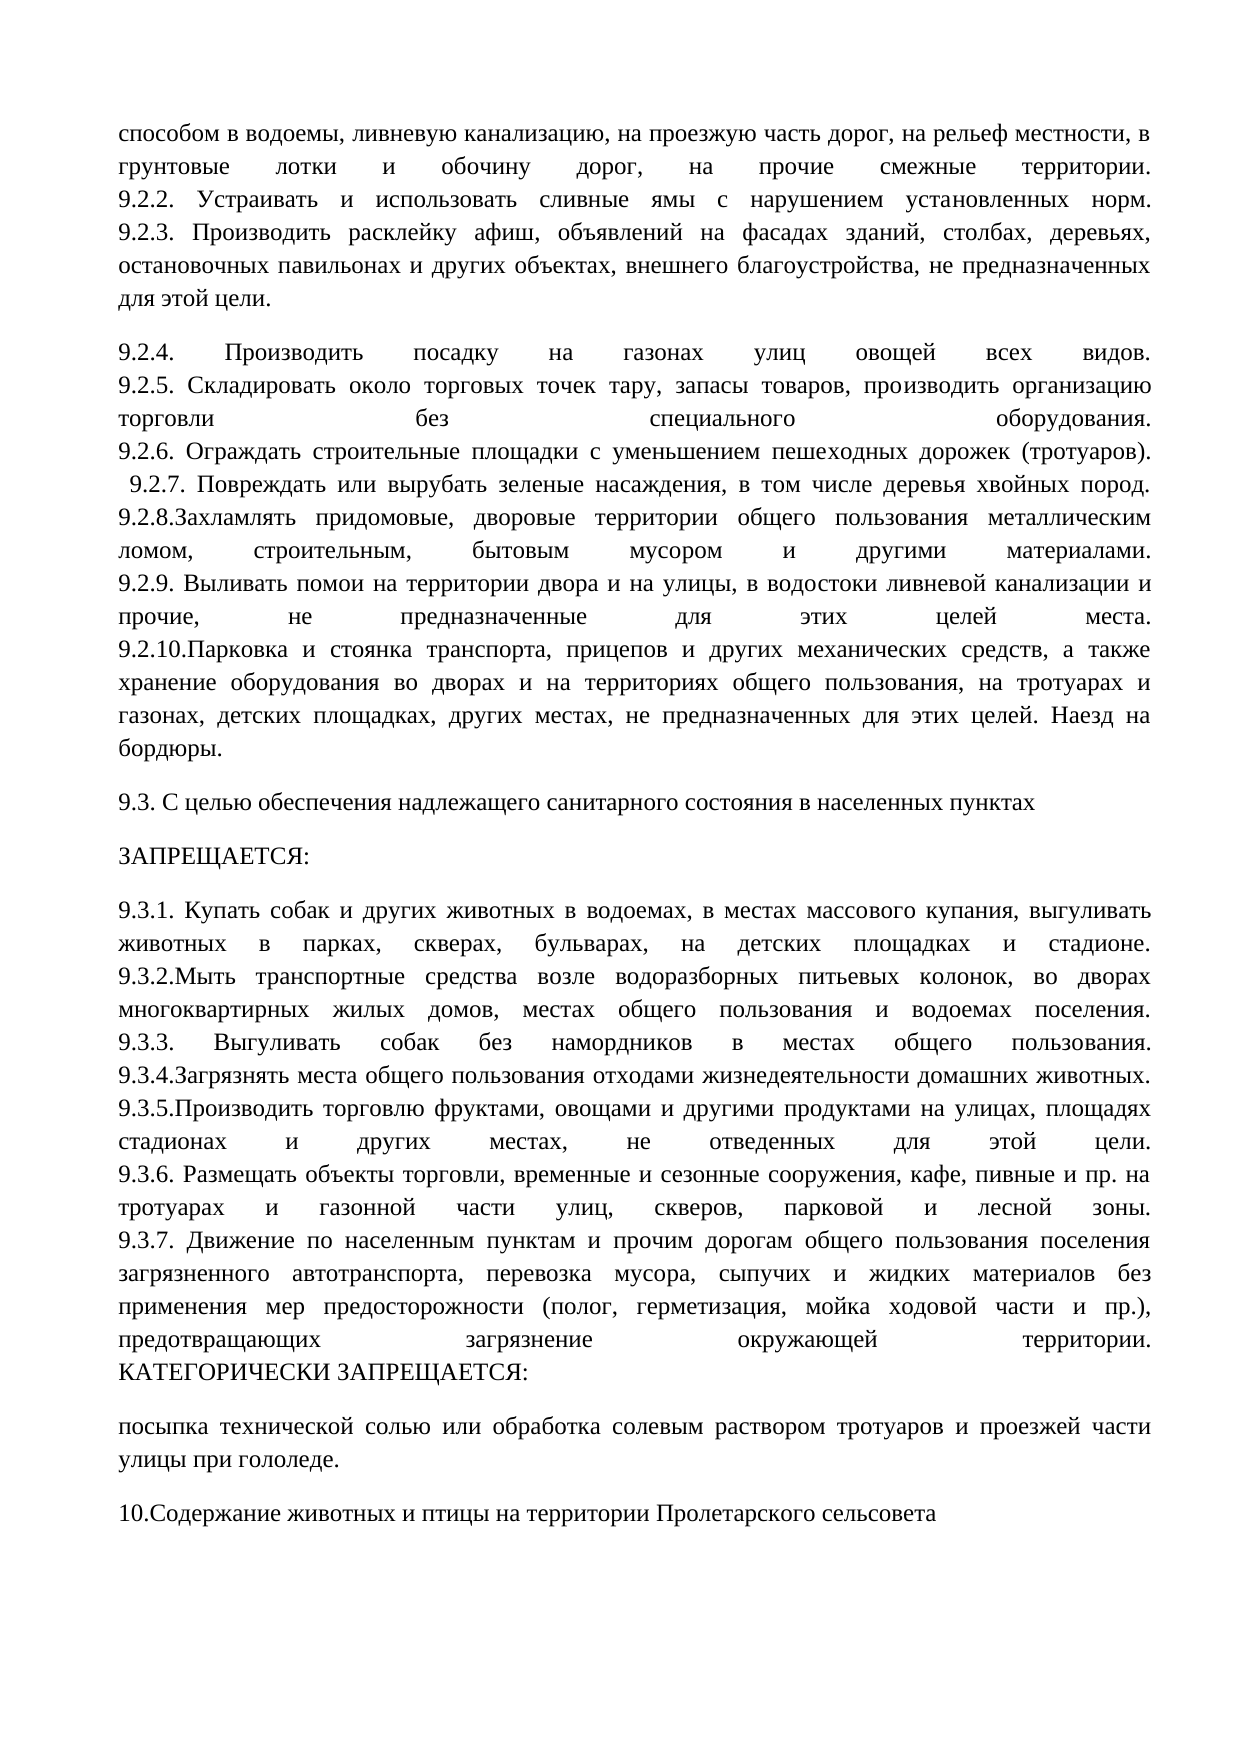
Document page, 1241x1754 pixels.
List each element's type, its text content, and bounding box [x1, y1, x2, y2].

text 10.Содержание животных и птицы на территории Пролетарского сельсовета [118, 1498, 1152, 1527]
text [118, 118, 1152, 312]
text 9.3. С целью обеспечения надлежащего санитарного состояния в населенных пунктах [118, 787, 1152, 816]
text ЗАПРЕЩАЕТСЯ: [118, 841, 1152, 870]
text посыпка технической солью или обработка солевым раствором тротуаров и проезжей части улицы при гололеде. [118, 1411, 1152, 1473]
text 9.2.4. Производить посадку на газонах улиц овощей всех видов. 9.2.5. Складировать около торговых точек тару, запасы товаров, производить организацию торговли без специального оборудования. 9.2.6. Ограждать строительные площадки с уменьшением пешеходных дорожек (тротуаров). 9.2.7. Повреждать или вырубать зеленые насаждения, в том числе деревья хвойных пород. 9.2.8.Захламлять придомовые, дворовые территории общего пользования металлическим ломом, строительным, бытовым мусором и другими материалами. 9.2.9. Выливать помои на территории двора и на улицы, в водостоки ливневой канализации и прочие, не предназначенные для этих целей места. 9.2.10.Парковка и стоянка транспорта, прицепов и других механических средств, а также хранение оборудования во дворах и на территориях общего пользования, на тротуарах и газонах, детских площадках, других местах, не предназначенных для этих целей. Наезд на бордюры. [118, 337, 1152, 762]
text 9.3.1. Купать собак и других животных в водоемах, в местах массового купания, выгуливать животных в парках, скверах, бульварах, на детских площадках и стадионе. 9.3.2.Мыть транспортные средства возле водоразборных питьевых колонок, во дворах многоквартирных жилых домов, местах общего пользования и водоемах поселения. 9.3.3. Выгуливать собак без намордников в местах общего пользования. 9.3.4.Загрязнять места общего пользования отходами жизнедеятельности домашних животных. 9.3.5.Производить торговлю фруктами, овощами и другими продуктами на улицах, площадях стадионах и других местах, не отведенных для этой цели. 9.3.6. Размещать объекты торговли, временные и сезонные сооружения, кафе, пивные и пр. на тротуарах и газонной части улиц, скверов, парковой и лесной зоны. 9.3.7. Движение по населенным пунктам и прочим дорогам общего пользования поселения загрязненного автотранспорта, перевозка мусора, сыпучих и жидких материалов без применения мер предосторожности (полог, герметизация, мойка ходовой части и пр.), предотвращающих загрязнение окружающей территории. КАТЕГОРИЧЕСКИ ЗАПРЕЩАЕТСЯ: [118, 895, 1152, 1386]
